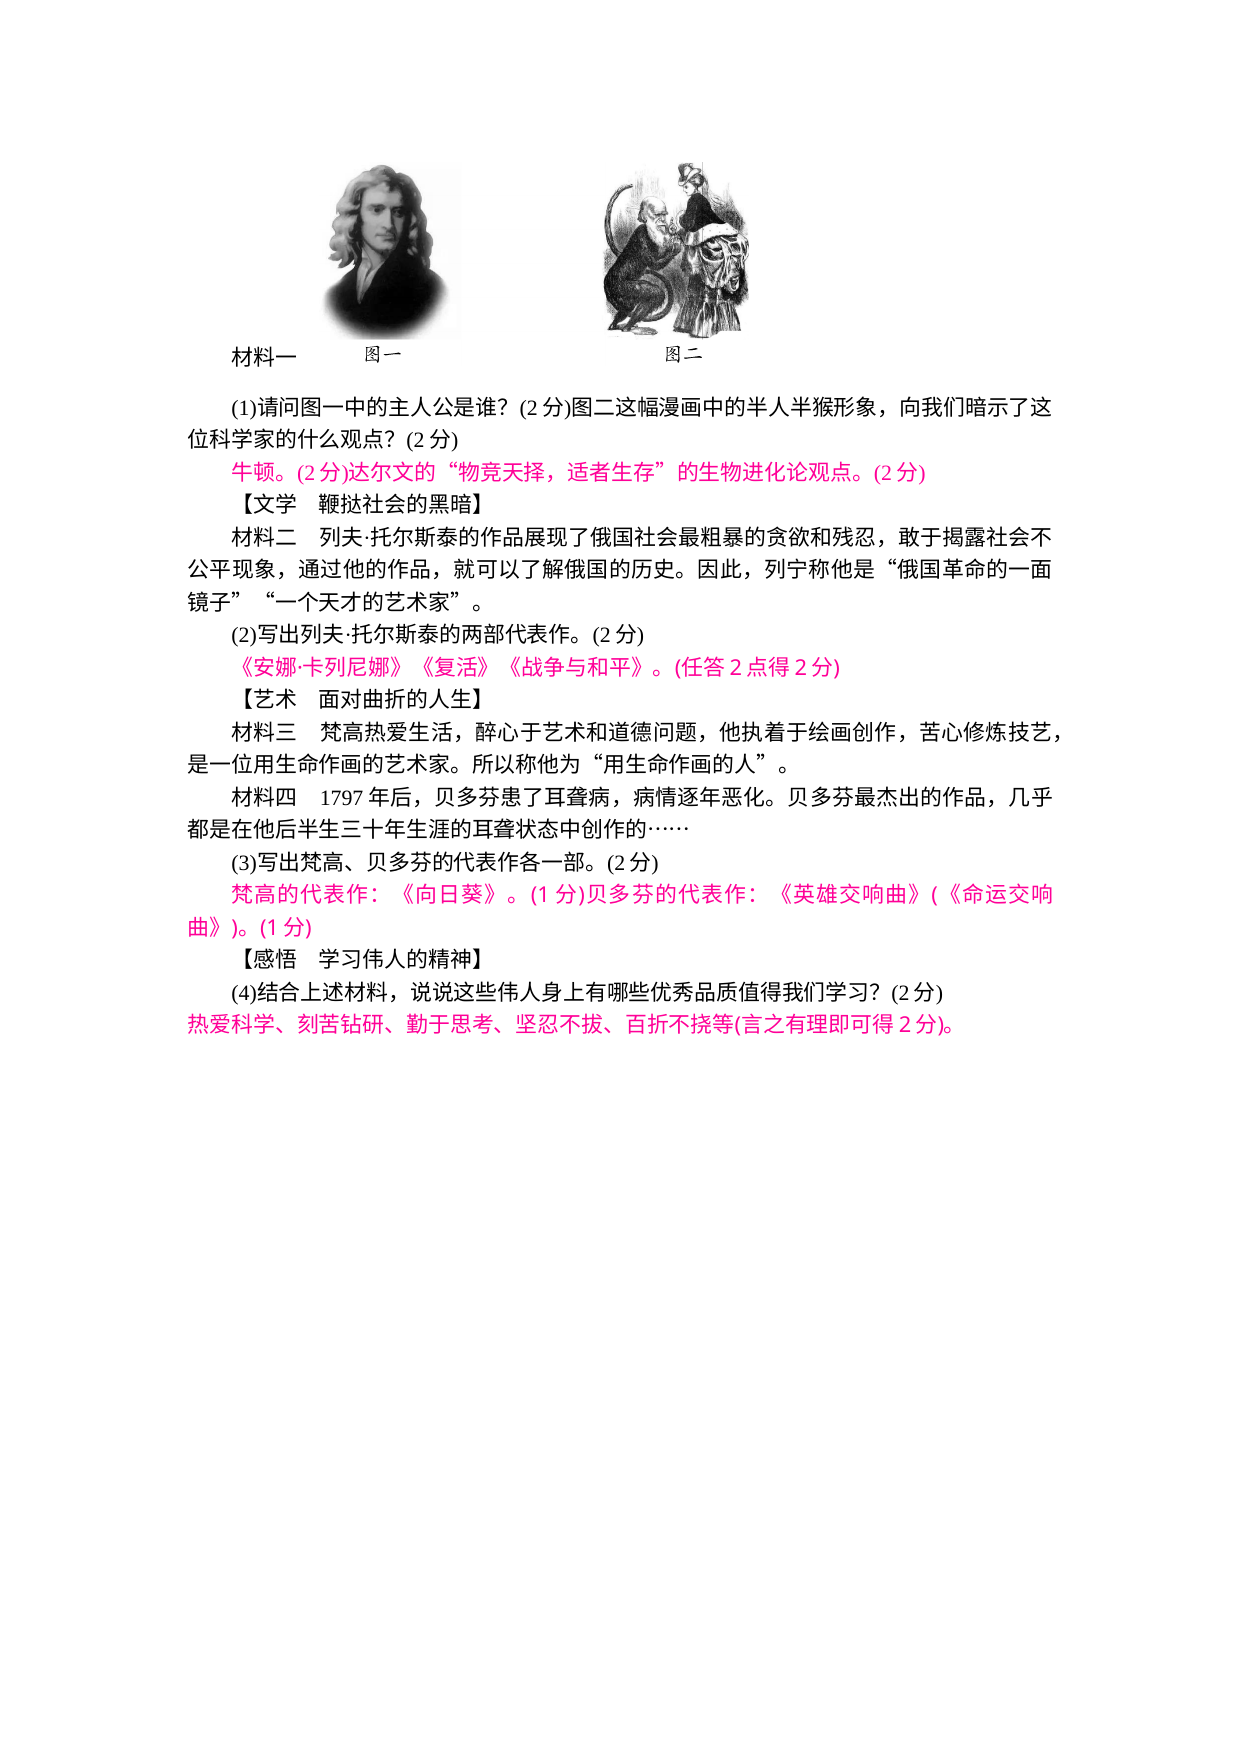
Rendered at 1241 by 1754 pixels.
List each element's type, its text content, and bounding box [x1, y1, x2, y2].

text 【感悟 学习伟人的精神】 [187, 942, 1053, 974]
text 牛顿。(2分)达尔文的“物竞天择，适者生存”的生物进化论观点。(2分) [187, 454, 1053, 487]
picture [318, 162, 749, 366]
text 【文学 鞭挞社会的黑暗】 [187, 487, 1053, 519]
text 材料四 1797年后，贝多芬患了耳聋病，病情逐年恶化。贝多芬最杰出的作品，几乎都是在他后半生三十年生涯的耳聋状态中创作的…… [187, 779, 1053, 844]
text (4)结合上述材料，说说这些伟人身上有哪些优秀品质值得我们学习？(2分) [187, 974, 1053, 1007]
text 《安娜·卡列尼娜》《复活》《战争与和平》。(任答2点得2分) [187, 649, 1053, 682]
text (2)写出列夫·托尔斯泰的两部代表作。(2分) [187, 617, 1053, 649]
text (3)写出梵高、贝多芬的代表作各一部。(2分) [187, 844, 1053, 877]
text 材料二 列夫·托尔斯泰的作品展现了俄国社会最粗暴的贪欲和残忍，敢于揭露社会不公平现象，通过他的作品，就可以了解俄国的历史。因此，列宁称他是“俄国革命的一面镜子”“一个天才的艺术家”。 [187, 519, 1053, 617]
text 【艺术 面对曲折的人生】 [187, 682, 1053, 714]
text (1)请问图一中的主人公是谁？(2分)图二这幅漫画中的半人半猴形象，向我们暗示了这位科学家的什么观点？(2分) [187, 389, 1053, 454]
text 梵高的代表作：《向日葵》。(1分)贝多芬的代表作：《英雄交响曲》(《命运交响曲》)。(1分) [187, 877, 1053, 942]
text 材料三 梵高热爱生活，醉心于艺术和道德问题，他执着于绘画创作，苦心修炼技艺，是一位用生命作画的艺术家。所以称他为“用生命作画的人”。 [187, 714, 1053, 779]
text 热爱科学、刻苦钻研、勤于思考、坚忍不拔、百折不挠等(言之有理即可得2分)。 [187, 1007, 1053, 1039]
